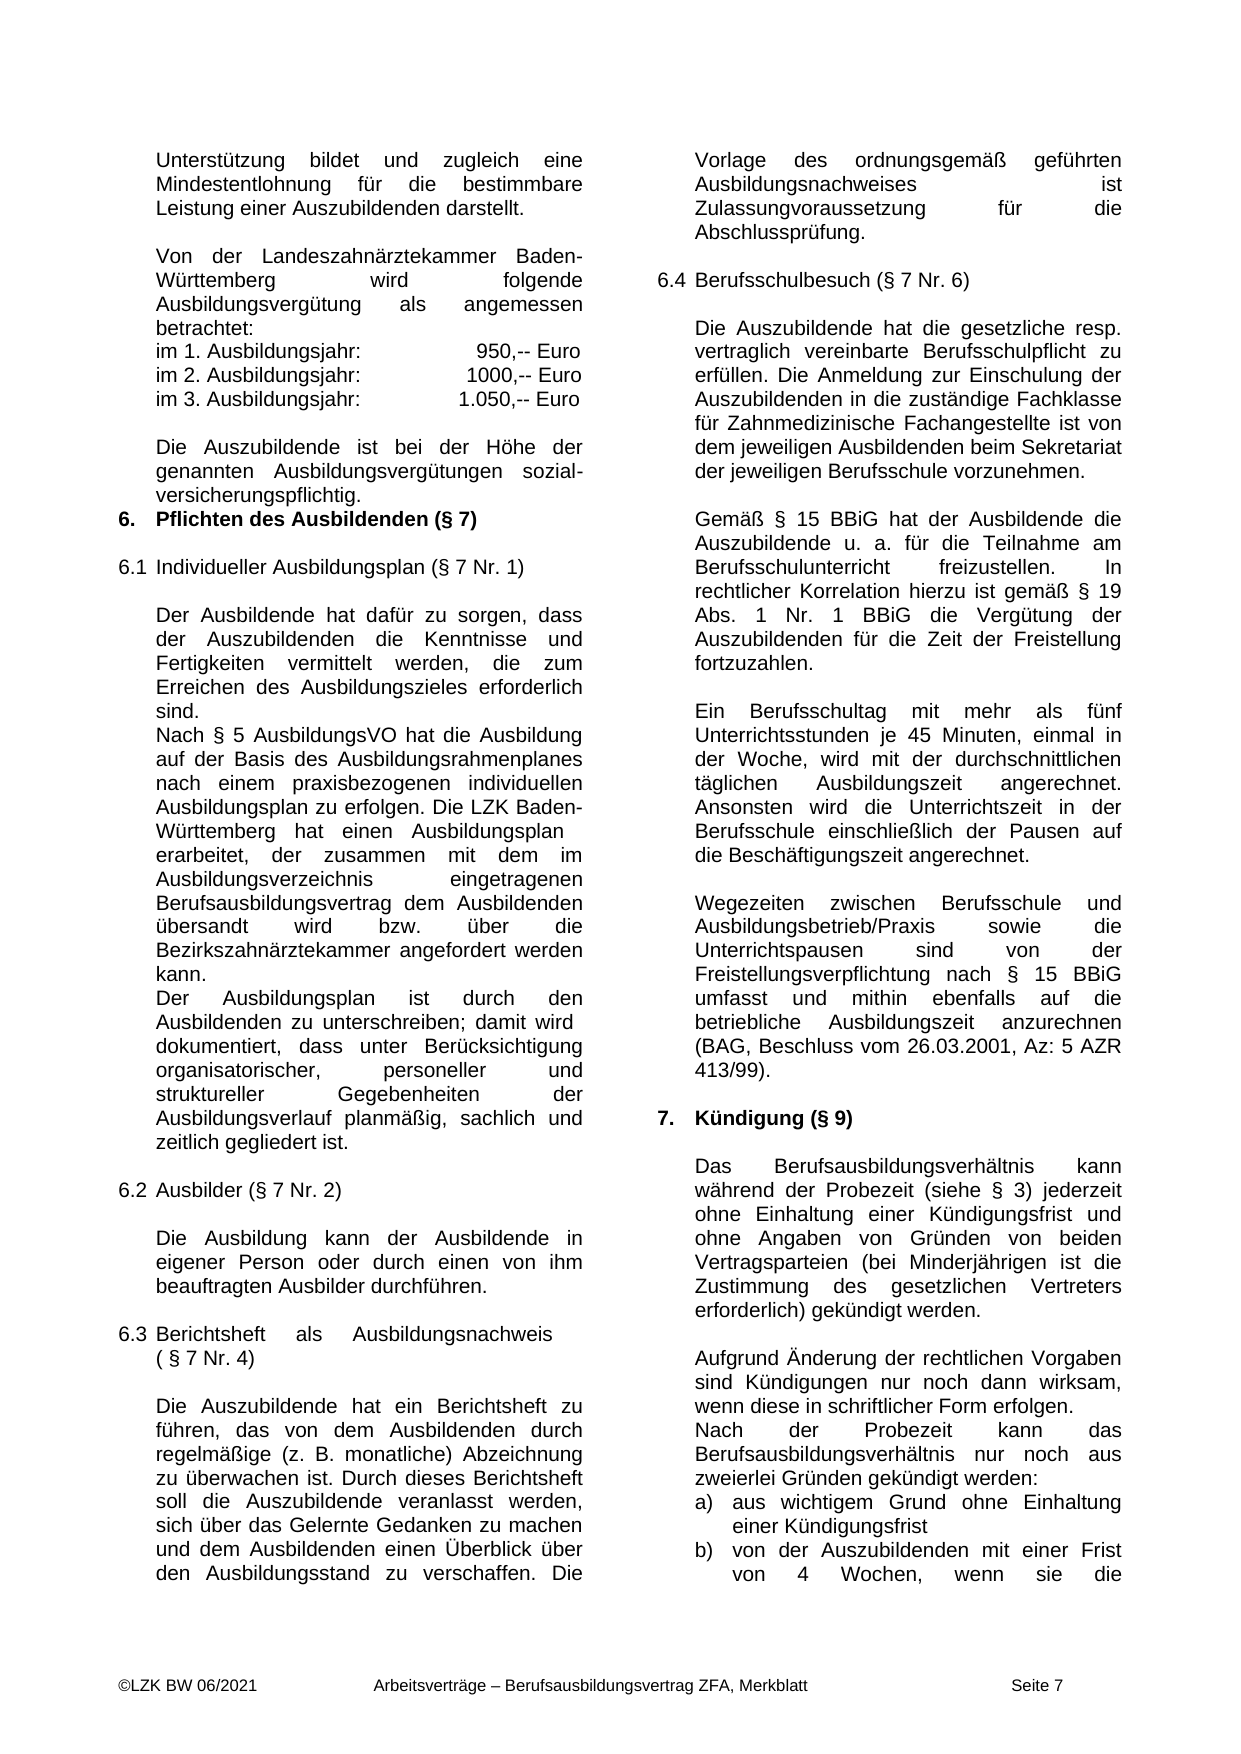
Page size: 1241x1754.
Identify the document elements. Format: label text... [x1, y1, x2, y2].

text Ein Berufsschultag mit mehr als fünf Unterrichtsstunden je 45 Minuten, einmal in der Woche, wird mit der durchschnittlichen täglichen Ausbildungszeit angerechnet. Ansonsten wird die Unterrichtszeit in der Berufsschule einschließlich der Pausen auf die Beschäftigungszeit angerechnet. [694, 699, 1122, 866]
list Pflichten des Ausbildenden (§ 7) [118, 507, 583, 531]
list Individueller Ausbildungsplan (§ 7 Nr. 1) [118, 555, 583, 579]
list Kündigung (§ 9) [657, 1106, 1122, 1130]
text Die Auszubildende ist bei der Höhe der genannten Ausbildungsvergütungen sozialversicherungspflichtig. [156, 435, 583, 507]
text Aufgrund Änderung der rechtlichen Vorgaben sind Kündigungen nur noch dann wirksam, wenn diese in schriftlicher Form erfolgen. [694, 1346, 1122, 1418]
text Wegezeiten zwischen Berufsschule und Ausbildungsbetrieb/Praxis sowie die Unterrichtspausen sind von der Freistellungsverpflichtung nach § 15 BBiG umfasst und mithin ebenfalls auf die betriebliche Ausbildungszeit anzurechnen (BAG, Beschluss vom 26.03.2001, Az: 5 AZR 413/99). [694, 890, 1122, 1082]
text Nach der Probezeit kann das Berufsausbildungsverhältnis nur noch aus zweierlei Gründen gekündigt werden: [694, 1418, 1122, 1489]
text Die Auszubildende hat die gesetzliche resp. vertraglich vereinbarte Berufsschulpflicht zu erfüllen. Die Anmeldung zur Einschulung der Auszubildenden in die zuständige Fachklasse für Zahnmedizinische Fachangestellte ist von dem jeweiligen Ausbildenden beim Sekretariat der jeweiligen Berufsschule vorzunehmen. [694, 315, 1122, 483]
text Die Auszubildende hat ein Berichtsheft zu führen, das von dem Ausbildenden durch regelmäßige (z. B. monatliche) Abzeichnung zu überwachen ist. Durch dieses Berichtsheft soll die Auszubildende veranlasst werden, sich über das Gelernte Gedanken zu machen und dem Ausbildenden einen Überblick über den Ausbildungsstand zu verschaffen. Die Vorlage des ordnungsgemäß geführten Ausbildungsnachweises ist Zulassungvoraussetzung für die Abschlussprüfung. [694, 148, 1122, 243]
list Ausbilder (§ 7 Nr. 2) [118, 1178, 583, 1202]
list Berufsschulbesuch (§ 7 Nr. 6) [657, 267, 1122, 291]
text im 1. Ausbildungsjahr: 950,-- Euro im 2. Ausbildungsjahr: 1000,-- Euro im 3. Ausbildungsjahr: 1.050,-- Euro [156, 339, 583, 411]
text Die Ausbildung kann der Ausbildende in eigener Person oder durch einen von ihm beauftragten Ausbilder durchführen. [156, 1226, 583, 1298]
text Der Ausbildende hat dafür zu sorgen, dass der Auszubildenden die Kenntnisse und Fertigkeiten vermittelt werden, die zum Erreichen des Ausbildungszieles erforderlich sind. [156, 603, 583, 723]
text Von der Landeszahnärztekammer Baden-Württemberg wird folgende Ausbildungsvergütung als angemessen betrachtet: [156, 243, 583, 339]
text Die Auszubildende hat ein Berichtsheft zu führen, das von dem Ausbildenden durch regelmäßige (z. B. monatliche) Abzeichnung zu überwachen ist. Durch dieses Berichtsheft soll die Auszubildende veranlasst werden, sich über das Gelernte Gedanken zu machen und dem Ausbildenden einen Überblick über den Ausbildungsstand zu verschaffen. Die Vorlage des ordnungsgemäß geführten Ausbildungsnachweises ist Zulassungvoraussetzung für die Abschlussprüfung. [156, 1393, 583, 1585]
list aus wichtigem Grund ohne Einhaltung einer Kündigungsfrist [694, 1489, 1122, 1537]
text Das Berufsausbildungsverhältnis kann während der Probezeit (siehe § 3) jederzeit ohne Einhaltung einer Kündigungsfrist und ohne Angaben von Gründen von beiden Vertragsparteien (bei Minderjährigen ist die Zustimmung des gesetzlichen Vertreters erforderlich) gekündigt werden. [694, 1154, 1122, 1322]
list Berichtsheft als Ausbildungsnachweis ( § 7 Nr. 4) [118, 1322, 583, 1369]
text Der Ausbildungsplan ist durch den Ausbildenden zu unterschreiben; damit wird dokumentiert, dass unter Berücksichtigung organisatorischer, personeller und struktureller Gegebenheiten der Ausbildungsverlauf planmäßig, sachlich und zeitlich gegliedert ist. [156, 986, 583, 1154]
text Gemäß § 15 BBiG hat der Ausbildende die Auszubildende u. a. für die Teilnahme am Berufsschulunterricht freizustellen. In rechtlicher Korrelation hierzu ist gemäß § 19 Abs. 1 Nr. 1 BBiG die Vergütung der Auszubildenden für die Zeit der Freistellung fortzuzahlen. [694, 507, 1122, 675]
text Nach § 5 AusbildungsVO hat die Ausbildung auf der Basis des Ausbildungsrahmenplanes nach einem praxisbezogenen individuellen Ausbildungsplan zu erfolgen. Die LZK Baden- Württemberg hat einen Ausbildungsplan erarbeitet, der zusammen mit dem im Ausbildungsverzeichnis eingetragenen Berufsausbildungsvertrag dem Ausbildenden übersandt wird bzw. über die Bezirkszahnärztekammer angefordert werden kann. [156, 723, 583, 986]
